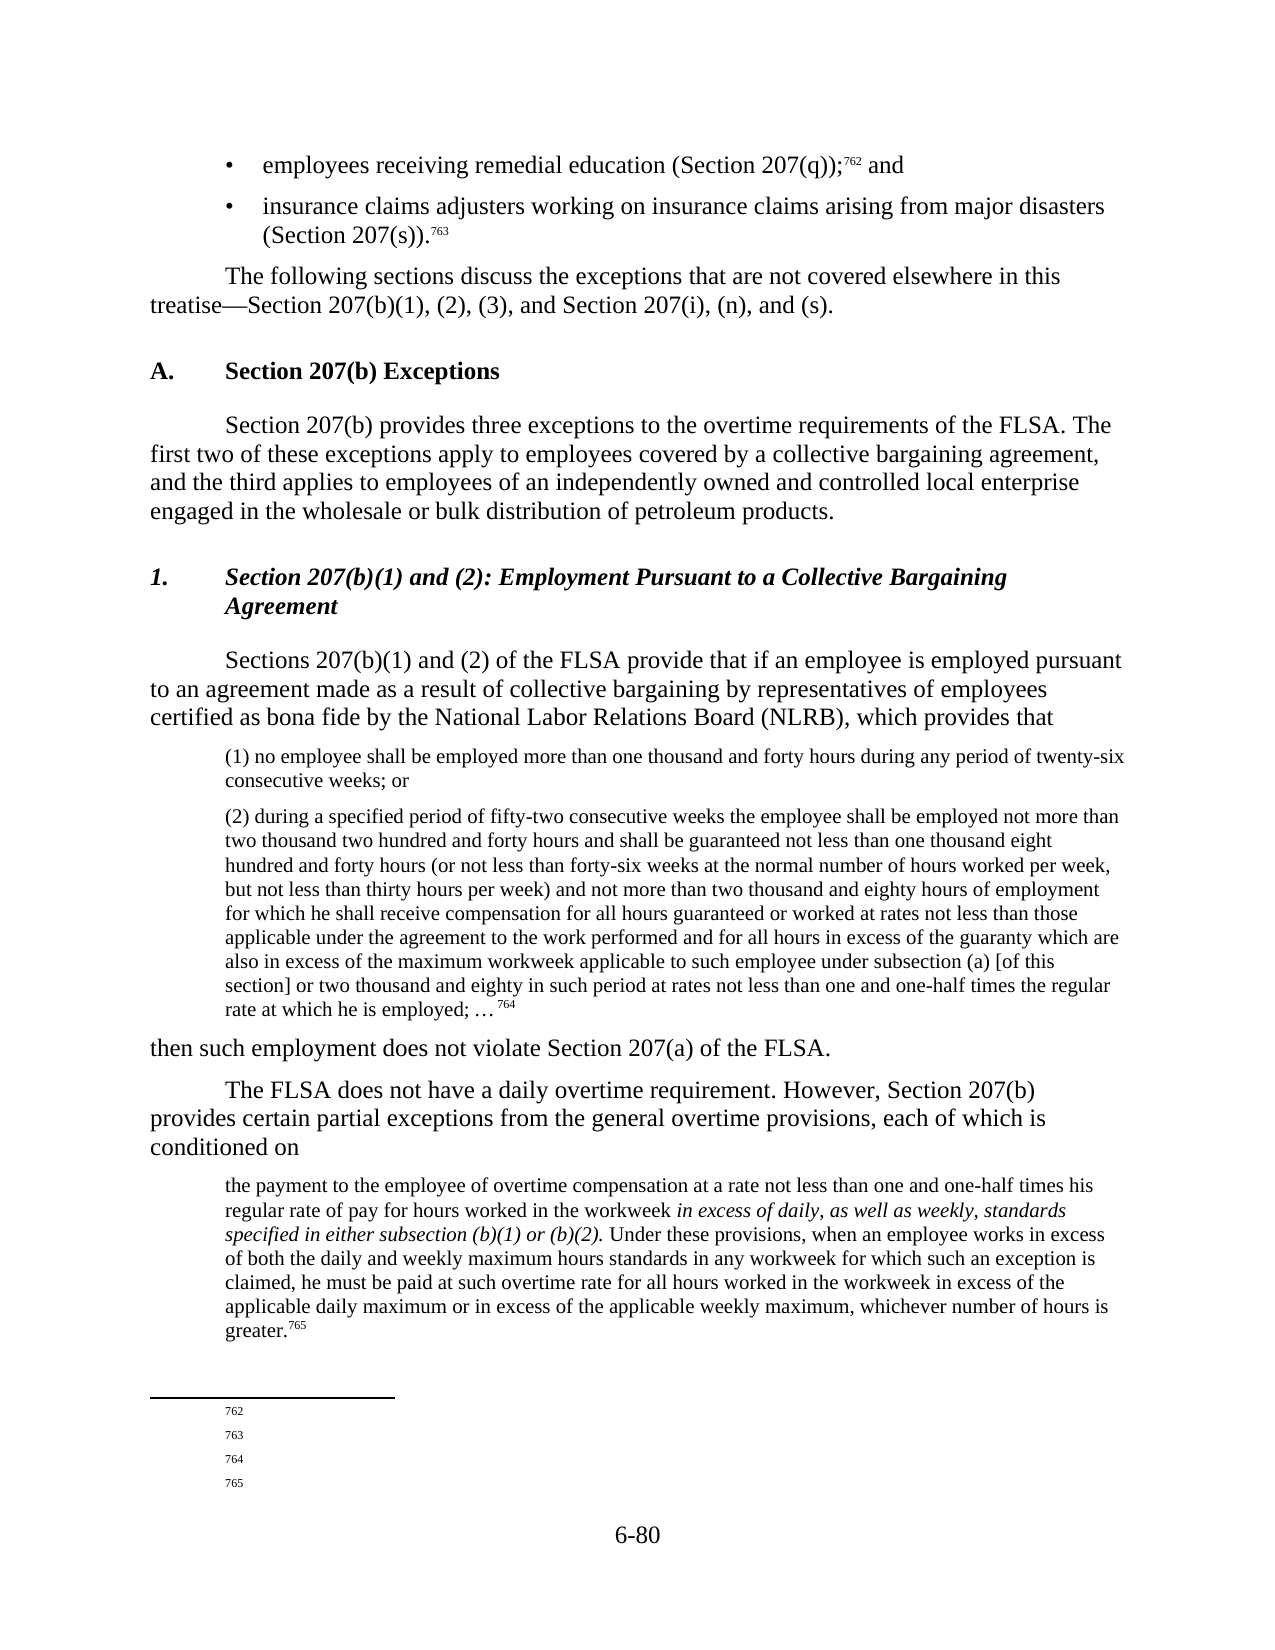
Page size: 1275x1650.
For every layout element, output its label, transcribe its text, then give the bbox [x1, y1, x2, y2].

text then such employment does not violate Section 207(a) of the FLSA. [150, 1033, 1125, 1062]
text A. Section 207(b) Exceptions [150, 356, 1125, 385]
text • insurance claims adjusters working on insurance claims arising from major disasters (Section 207(s)). [225, 191, 1125, 249]
text The FLSA does not have a daily overtime requirement. However, Section 207(b) provides certain partial exceptions from the general overtime provisions, each of which is conditioned on [150, 1075, 1125, 1161]
text the payment to the employee of overtime compensation at a rate not less than one and one-half times his regular rate of pay for hours worked in the workweek in excess of daily, as well as weekly, standards specified in either subsection (b)(1) or (b)(2). Under these provisions, when an employee works in excess of both the daily and weekly maximum hours standards in any workweek for which such an exception is claimed, he must be paid at such overtime rate for all hours worked in the workweek in excess of the applicable daily maximum or in excess of the applicable weekly maximum, whichever number of hours is greater. [225, 1173, 1125, 1342]
text Section 207(b) provides three exceptions to the overtime requirements of the FLSA. The first two of these exceptions apply to employees covered by a collective bargaining agreement, and the third applies to employees of an independently owned and controlled local enterprise engaged in the wholesale or bulk distribution of petroleum products. [150, 410, 1125, 525]
text Sections 207(b)(1) and (2) of the FLSA provide that if an employee is employed pursuant to an agreement made as a result of collective bargaining by representatives of employees certified as bona fide by the National Labor Relations Board (NLRB), which provides that [150, 645, 1125, 731]
text 1. Section 207(b)(1) and (2): Employment Pursuant to a Collective Bargaining Agreement [150, 562, 1125, 620]
text • employees receiving remedial education (Section 207(q)); and [225, 150, 1125, 179]
text The following sections discuss the exceptions that are not covered elsewhere in this treatise—Section 207(b)(1), (2), (3), and Section 207(i), (n), and (s). [150, 261, 1125, 319]
text (2) during a specified period of fifty-two consecutive weeks the employee shall be employed not more than two thousand two hundred and forty hours and shall be guaranteed not less than one thousand eight hundred and forty hours (or not less than forty-six weeks at the normal number of hours worked per week, but not less than thirty hours per week) and not more than two thousand and eighty hours of employment for which he shall receive compensation for all hours guaranteed or worked at rates not less than those applicable under the agreement to the work performed and for all hours in excess of the guaranty which are also in excess of the maximum workweek applicable to such employee under subsection (a) [of this section] or two thousand and eighty in such period at rates not less than one and one-half times the regular rate at which he is employed; … [225, 804, 1125, 1021]
text (1) no employee shall be employed more than one thousand and forty hours during any period of twenty-six consecutive weeks; or [225, 744, 1125, 792]
